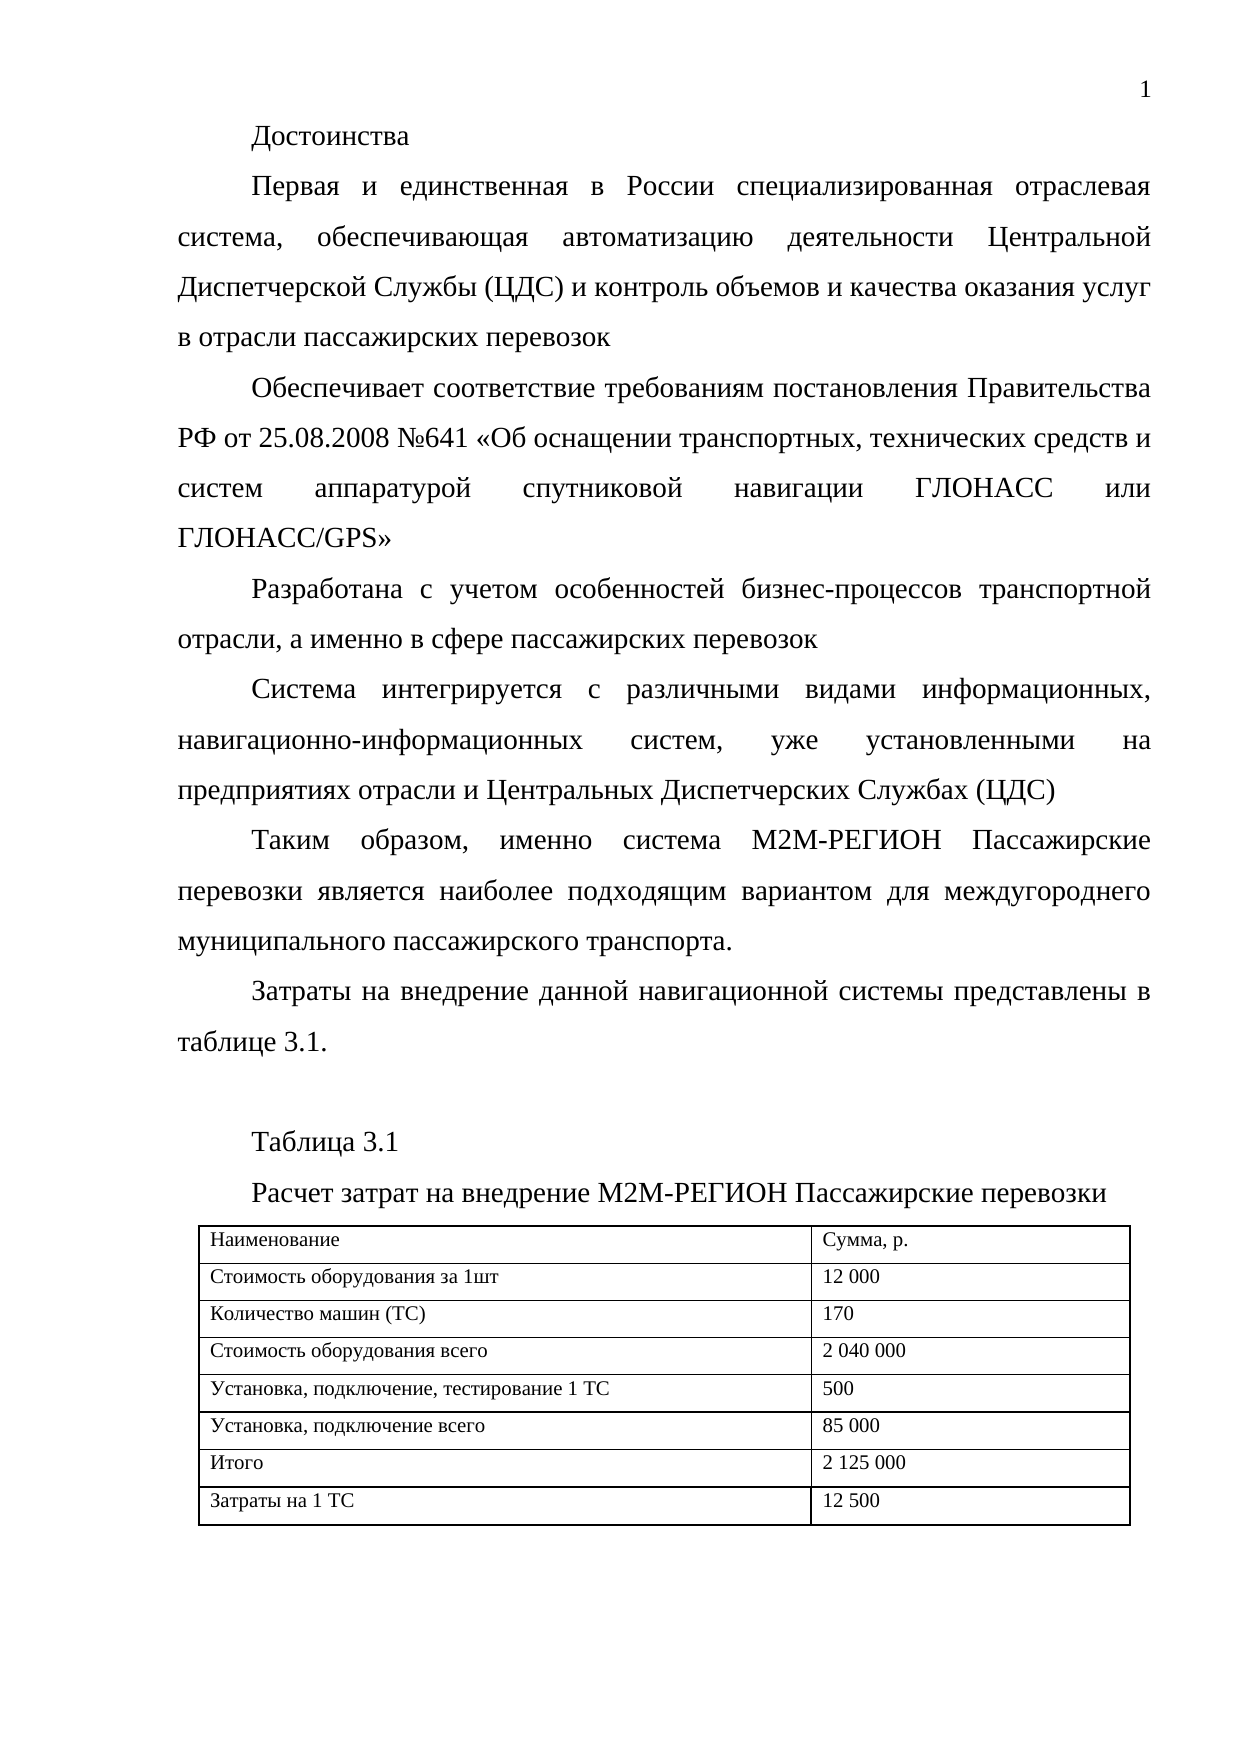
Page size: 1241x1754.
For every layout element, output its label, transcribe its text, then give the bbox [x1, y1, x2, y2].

table_header Наименование [200, 1227, 811, 1263]
text Обеспечивает соответствие требованиям постановления Правительства РФ от 25.08.2008 №641 «Об оснащении транспортных, технических средств и систем аппаратурой спутниковой навигации ГЛОНАСС или ГЛОНАСС/GPS» [177, 370, 1152, 554]
text Таблица 3.1 [177, 1124, 1152, 1158]
table_cell 12 500 [812, 1488, 1129, 1524]
table_cell Стоимость оборудования за 1шт [200, 1264, 811, 1300]
table_cell 500 [812, 1375, 1129, 1411]
table_cell 2 040 000 [812, 1338, 1129, 1374]
text Таким образом, именно система М2М-РЕГИОН Пассажирские перевозки является наиболее подходящим вариантом для междугороднего муниципального пассажирского транспорта. [177, 822, 1152, 957]
text Первая и единственная в России специализированная отраслевая система, обеспечивающая автоматизацию деятельности Центральной Диспетчерской Службы (ЦДС) и контроль объемов и качества оказания услуг в отрасли пассажирских перевозок [177, 168, 1152, 353]
table_cell 170 [812, 1301, 1129, 1337]
text Затраты на внедрение данной навигационной системы представлены в таблице 3.1. [177, 973, 1152, 1057]
table_cell Итого [200, 1450, 811, 1486]
table_cell Затраты на 1 ТС [200, 1488, 810, 1524]
table_cell 12 000 [812, 1264, 1129, 1300]
table_cell Стоимость оборудования всего [200, 1338, 811, 1374]
table_cell Установка, подключение всего [200, 1413, 811, 1448]
table_header Сумма, р. [812, 1227, 1129, 1263]
table_cell Количество машин (ТС) [200, 1301, 811, 1337]
text Расчет затрат на внедрение М2М-РЕГИОН Пассажирские перевозки [177, 1175, 1152, 1208]
text Разработана с учетом особенностей бизнес-процессов транспортной отрасли, а именно в сфере пассажирских перевозок [177, 571, 1152, 655]
table_cell 85 000 [812, 1413, 1129, 1448]
table_cell Установка, подключение, тестирование 1 ТС [200, 1375, 811, 1411]
text Достоинства [177, 118, 1152, 152]
table_cell 2 125 000 [812, 1450, 1129, 1486]
text Система интегрируется с различными видами информационных, навигационно-информационных систем, уже установленными на предприятиях отрасли и Центральных Диспетчерских Службах (ЦДС) [177, 672, 1152, 806]
